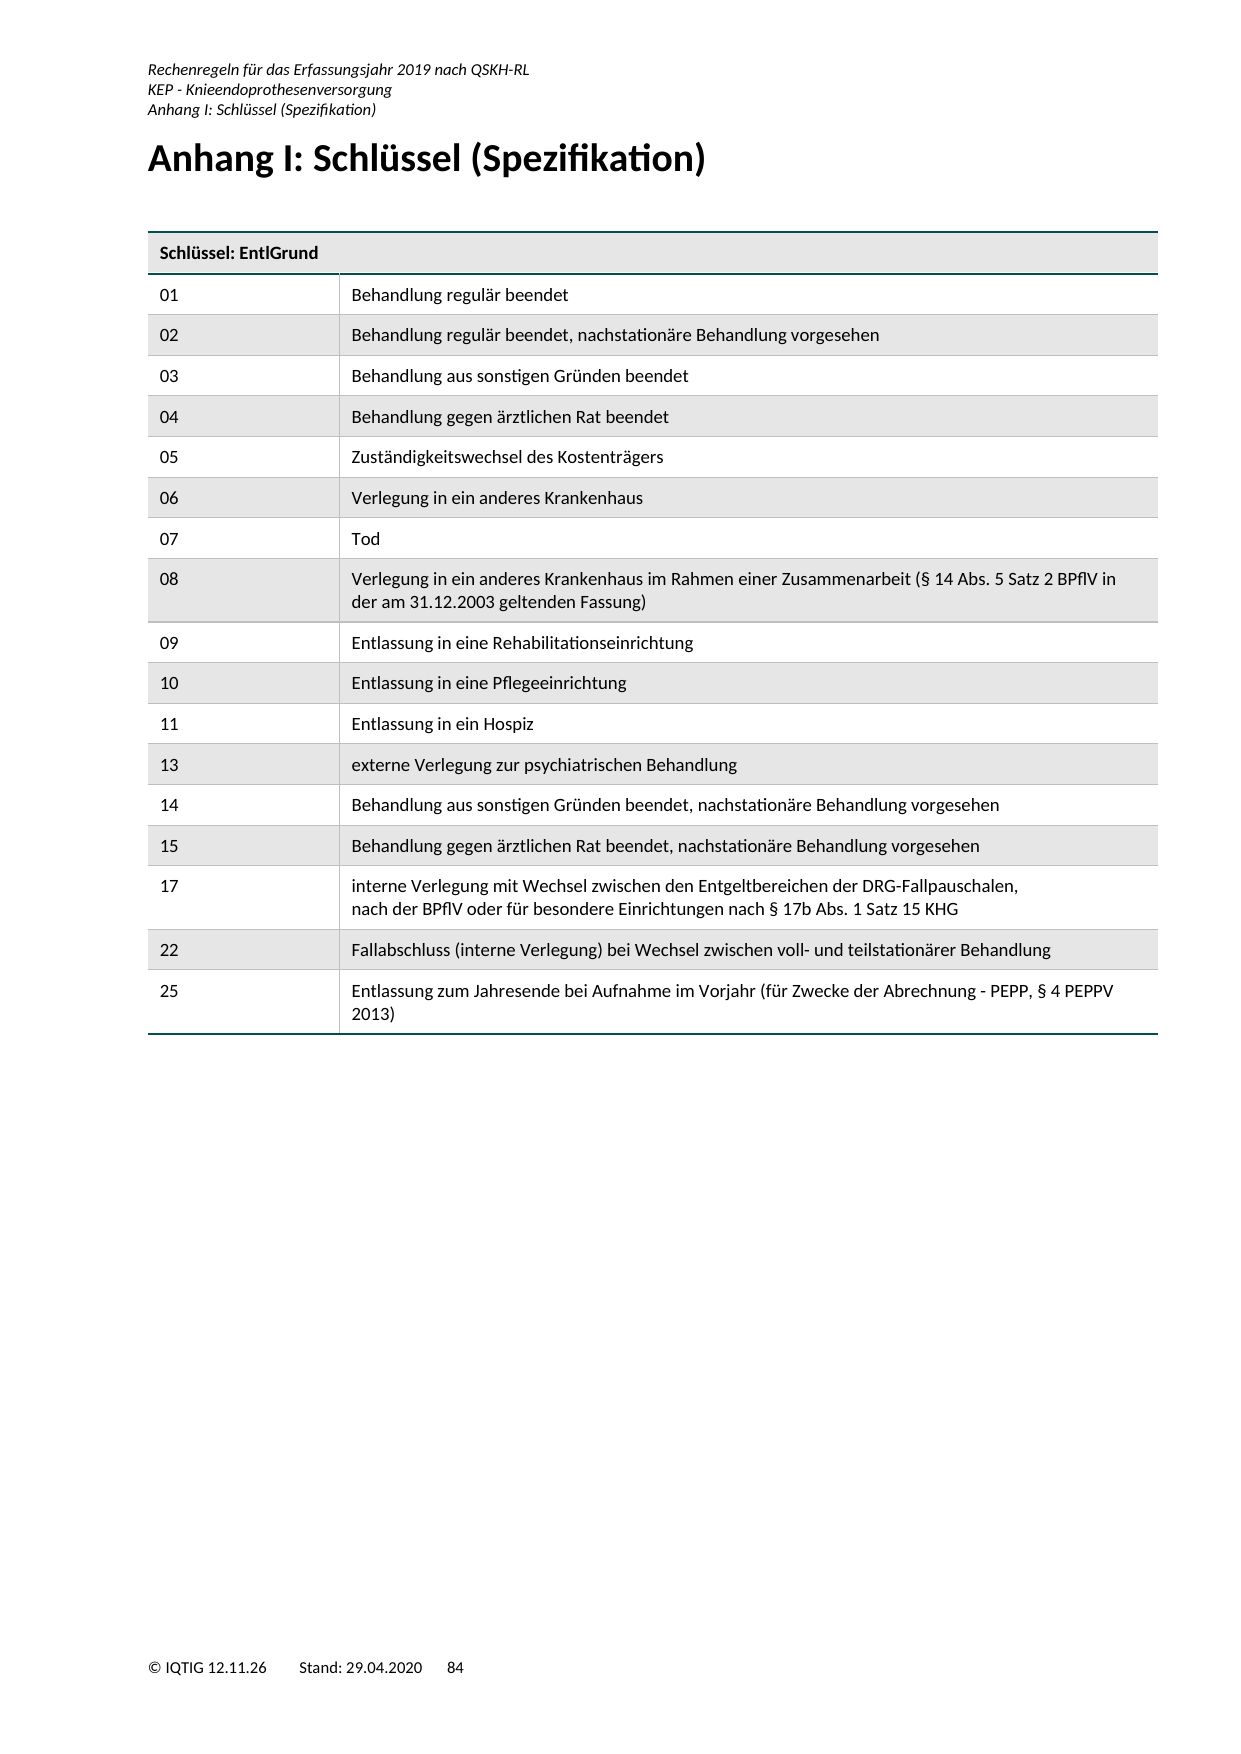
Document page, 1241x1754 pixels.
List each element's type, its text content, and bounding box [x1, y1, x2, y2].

table_cell Entlassung zum Jahresende bei Aufnahme im Vorjahr (für Zwecke der Abrechnung - PEPP, § 4 PEPPV 2013) [340, 970, 1158, 1033]
table_cell Behandlung gegen ärztlichen Rat beendet [340, 396, 1158, 436]
table_cell 10 [148, 663, 339, 703]
table_cell Verlegung in ein anderes Krankenhaus im Rahmen einer Zusammenarbeit (§ 14 Abs. 5 Satz 2 BPflV in der am 31.12.2003 geltenden Fassung) [340, 559, 1158, 621]
table_header Schlüssel: EntlGrund [148, 233, 1158, 272]
table_cell Verlegung in ein anderes Krankenhaus [340, 478, 1158, 517]
table_cell 11 [148, 704, 339, 743]
table_cell Entlassung in eine Pflegeeinrichtung [340, 663, 1158, 703]
table_cell 22 [148, 930, 339, 969]
table_cell Behandlung regulär beendet [340, 275, 1158, 314]
table_cell 04 [148, 396, 339, 436]
table_cell Behandlung regulär beendet, nachstationäre Behandlung vorgesehen [340, 315, 1158, 355]
table_cell 25 [148, 970, 339, 1033]
table_cell 07 [148, 518, 339, 558]
table_cell 15 [148, 826, 339, 865]
table_cell 13 [148, 744, 339, 784]
table_cell Fallabschluss (interne Verlegung) bei Wechsel zwischen voll- und teilstationärer Behandlung [340, 930, 1158, 969]
table_cell 14 [148, 785, 339, 824]
table_cell Behandlung aus sonstigen Gründen beendet, nachstationäre Behandlung vorgesehen [340, 785, 1158, 824]
table_cell Behandlung aus sonstigen Gründen beendet [340, 356, 1158, 395]
table_cell Entlassung in ein Hospiz [340, 704, 1158, 743]
table_cell Behandlung gegen ärztlichen Rat beendet, nachstationäre Behandlung vorgesehen [340, 826, 1158, 865]
table_cell Entlassung in eine Rehabilitationseinrichtung [340, 623, 1158, 662]
table_cell Zuständigkeitswechsel des Kostenträgers [340, 437, 1158, 477]
table_cell 09 [148, 623, 339, 662]
table_cell 08 [148, 559, 339, 621]
table_cell Tod [340, 518, 1158, 558]
table_cell externe Verlegung zur psychiatrischen Behandlung [340, 744, 1158, 784]
table_cell 17 [148, 866, 339, 929]
table_cell 03 [148, 356, 339, 395]
table_cell 05 [148, 437, 339, 477]
table_cell 01 [148, 275, 339, 314]
table_cell 02 [148, 315, 339, 355]
table_cell interne Verlegung mit Wechsel zwischen den Entgeltbereichen der DRG-Fallpauschalen, nach der BPflV oder für besondere Einrichtungen nach § 17b Abs. 1 Satz 15 KHG [340, 866, 1158, 929]
table_cell 06 [148, 478, 339, 517]
text Anhang I: Schlüssel (Spezifikation) [148, 132, 1092, 181]
